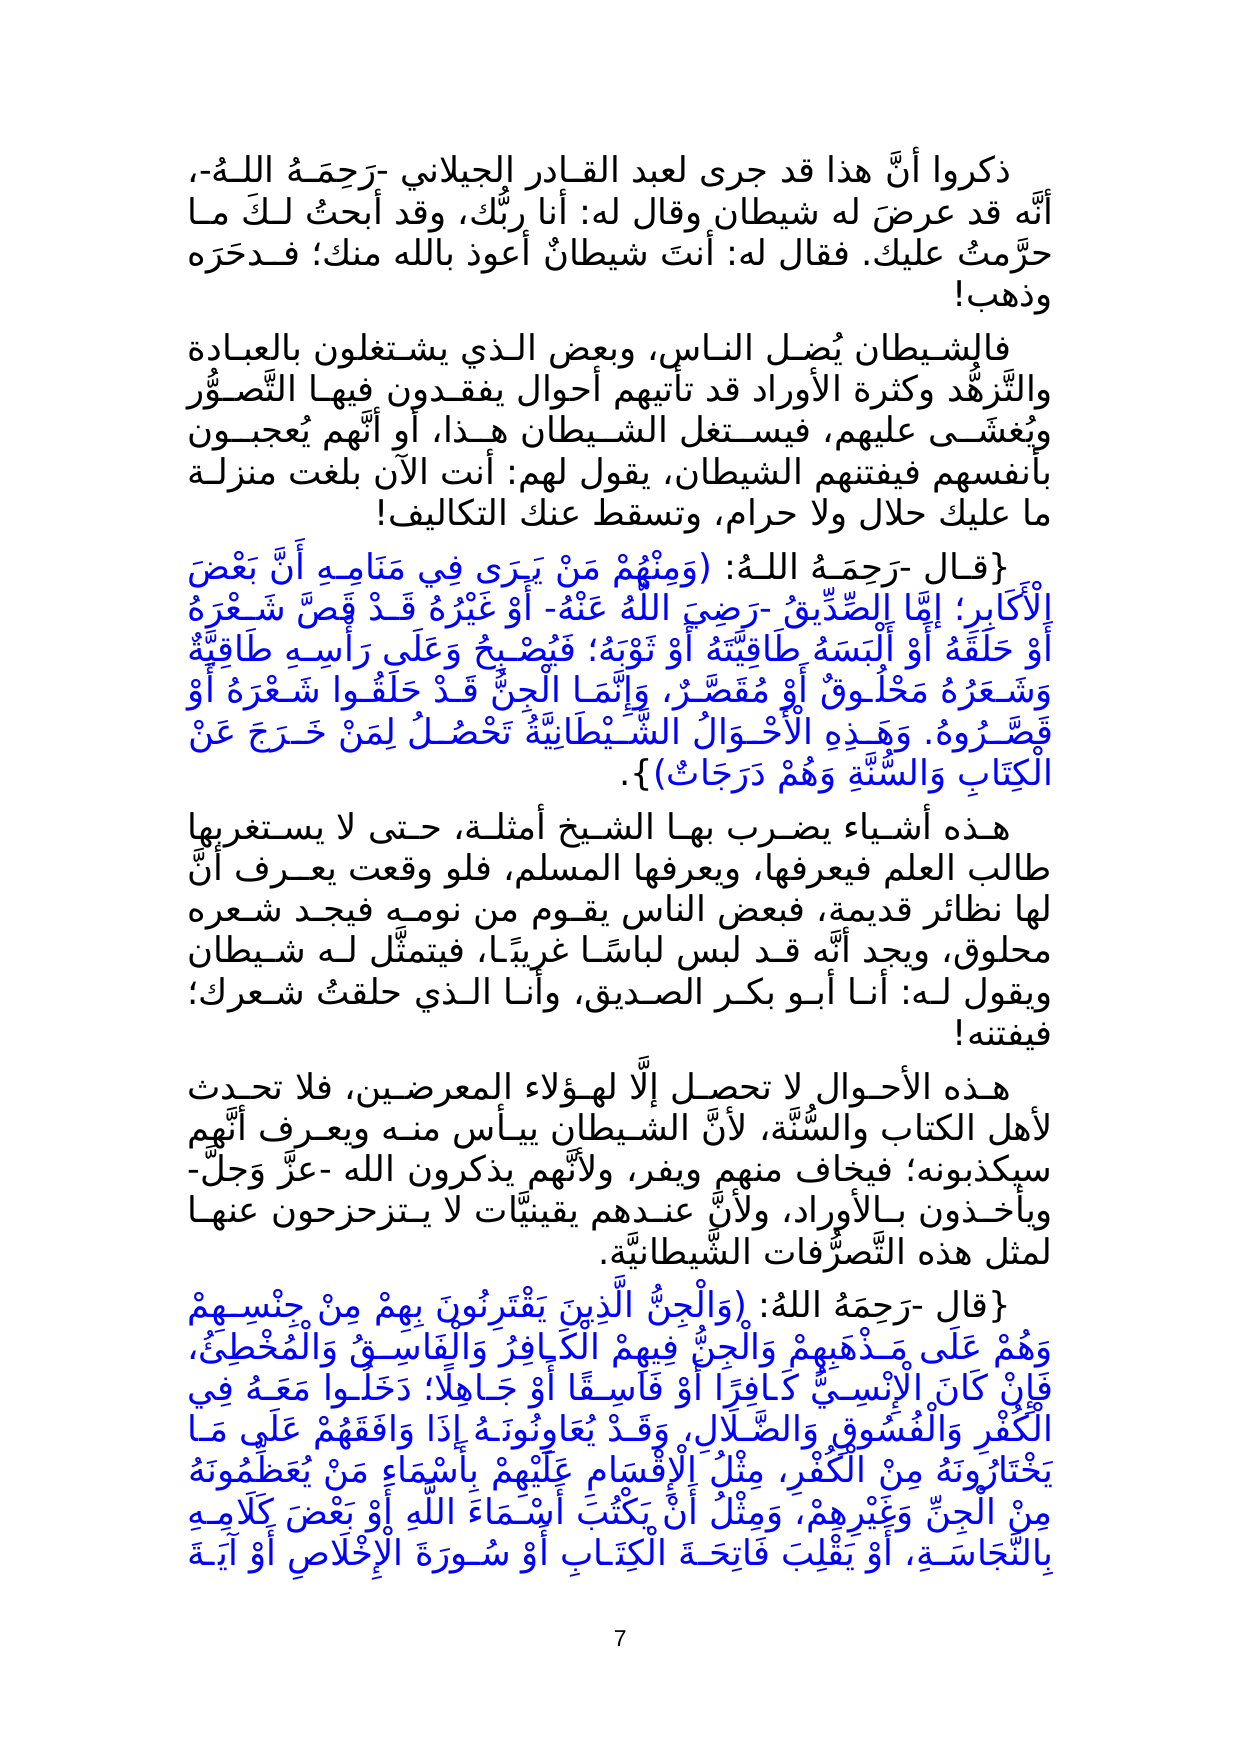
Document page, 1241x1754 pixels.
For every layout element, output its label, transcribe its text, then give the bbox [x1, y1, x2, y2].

text ذكروا أنَّ هذا قد جرى لعبد القادر الجيلاني -رَحِمَهُ اللهُ-، أنَّه قد عرضَ له شيطان وقال له: أنا ربُّك، وقد أبحتُ لكَ ما حرَّمتُ عليك. فقال له: أنتَ شيطانٌ أعوذ بالله منك؛ فدحَرَه وذهب! [187, 150, 1053, 315]
text هذه أشياء يضرب بها الشيخ أمثلة، حتى لا يستغربها طالب العلم فيعرفها، ويعرفها المسلم، فلو وقعت يعرف أنَّ لها نظائر قديمة، فبعض الناس يقوم من نومه فيجد شعره محلوق، ويجد أنَّه قد لبس لباسًا غريبًا، فيتمثَّل له شيطان ويقول له: أنا أبو بكر الصديق، وأنا الذي حلقتُ شعرك؛ فيفتنه! [187, 806, 1053, 1054]
text هذه الأحوال لا تحصل إلَّا لهؤلاء المعرضين، فلا تحدث لأهل الكتاب والسُّنَّة، لأنَّ الشيطان ييأس منه ويعرف أنَّهم سيكذبونه؛ فيخاف منهم ويفر، ولأنَّهم يذكرون الله -عزَّ وَجلَّ- ويأخذون بالأوراد، ولأنَّ عندهم يقينيَّات لا يتزحزحون عنها لمثل هذه التَّصرُّفات الشَّيطانيَّة. [187, 1066, 1053, 1272]
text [187, 1285, 1053, 1574]
text فالشيطان يُضل الناس، وبعض الذي يشتغلون بالعبادة والتَّزهُّد وكثرة الأوراد قد تأتيهم أحوال يفقدون فيها التَّصوُّر ويُغشَى عليهم، فيستغل الشيطان هذا، أو أنَّهم يُعجبون بأنفسهم فيفتنهم الشيطان، يقول لهم: أنت الآن بلغت منزلة ما عليك حلال ولا حرام، وتسقط عنك التكاليف! [187, 327, 1053, 534]
text {قال -رَحِمَهُ اللهُ: (وَمِنْهُمْ مَنْ يَرَى فِي مَنَامِهِ أَنَّ بَعْضَ الْأَكَابِرِ؛ إمَّا الصِّدِّيقُ -رَضِيَ اللَّهُ عَنْهُ- أَوْ غَيْرُهُ قَدْ قَصَّ شَعْرَهُ أَوْ حَلَقَهُ أَوْ أَلْبَسَهُ طَاقِيَّتَهُ أَوْ ثَوْبَهُ؛ فَيُصْبِحُ وَعَلَى رَأْسِهِ طَاقِيَّةٌ وَشَعَرُهُ مَحْلُوقٌ أَوْ مُقَصَّرٌ، وَإِنَّمَا الْجِنُّ قَدْ حَلَقُوا شَعْرَهُ أَوْ قَصَّرُوهُ. وَهَذِهِ الْأَحْوَالُ الشَّيْطَانِيَّةُ تَحْصُلُ لِمَنْ خَرَجَ عَنْ الْكِتَابِ وَالسُّنَّةِ وَهُمْ دَرَجَاتٌ)}. [187, 546, 1053, 794]
